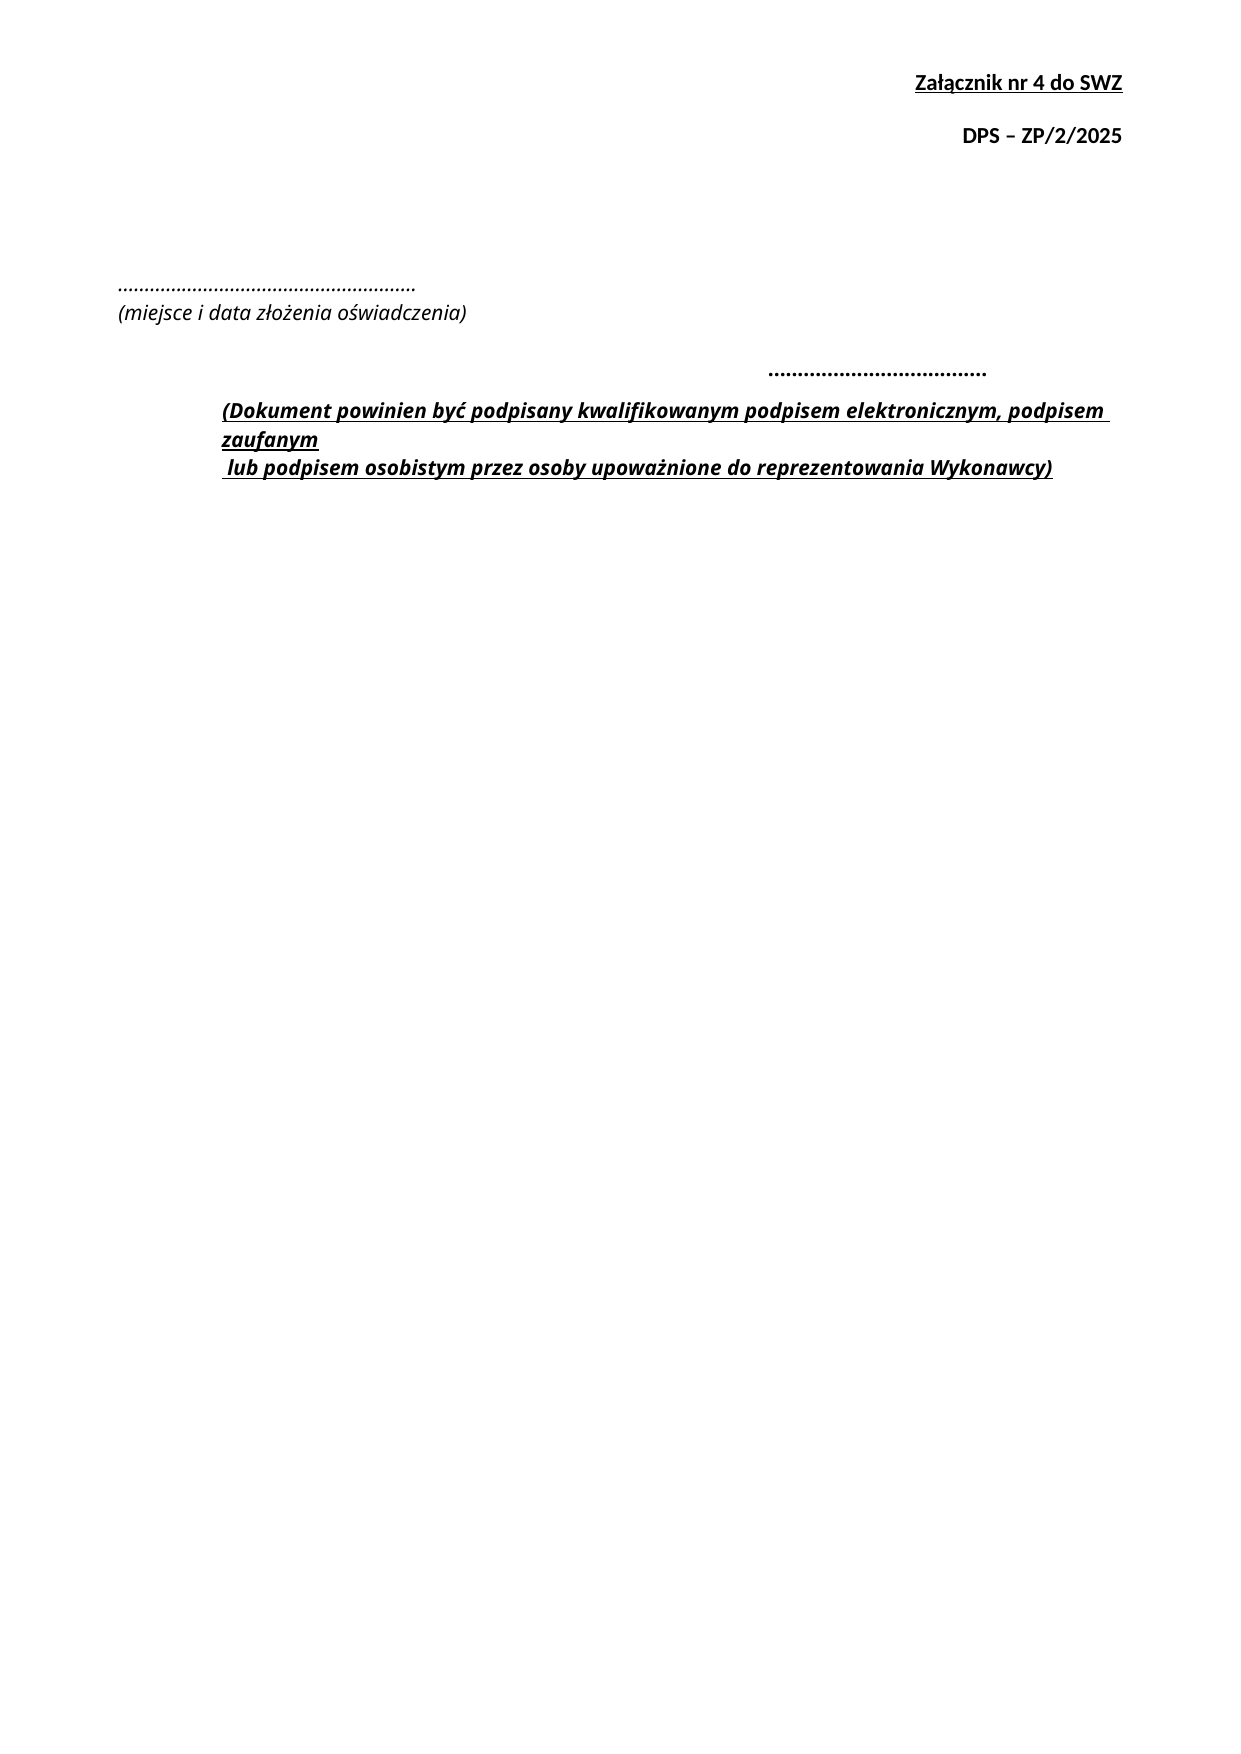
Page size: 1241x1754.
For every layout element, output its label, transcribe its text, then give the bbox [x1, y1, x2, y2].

text ..................................... [118, 354, 1122, 382]
text (Dokument powinien być podpisany kwalifikowanym podpisem elektronicznym, podpisem zaufanym lub podpisem osobistym przez osoby upoważnione do reprezentowania Wykonawcy) [222, 397, 1122, 482]
text ……………………………………………….. [118, 269, 1122, 298]
text (miejsce i data złożenia oświadczenia) [118, 298, 1122, 326]
